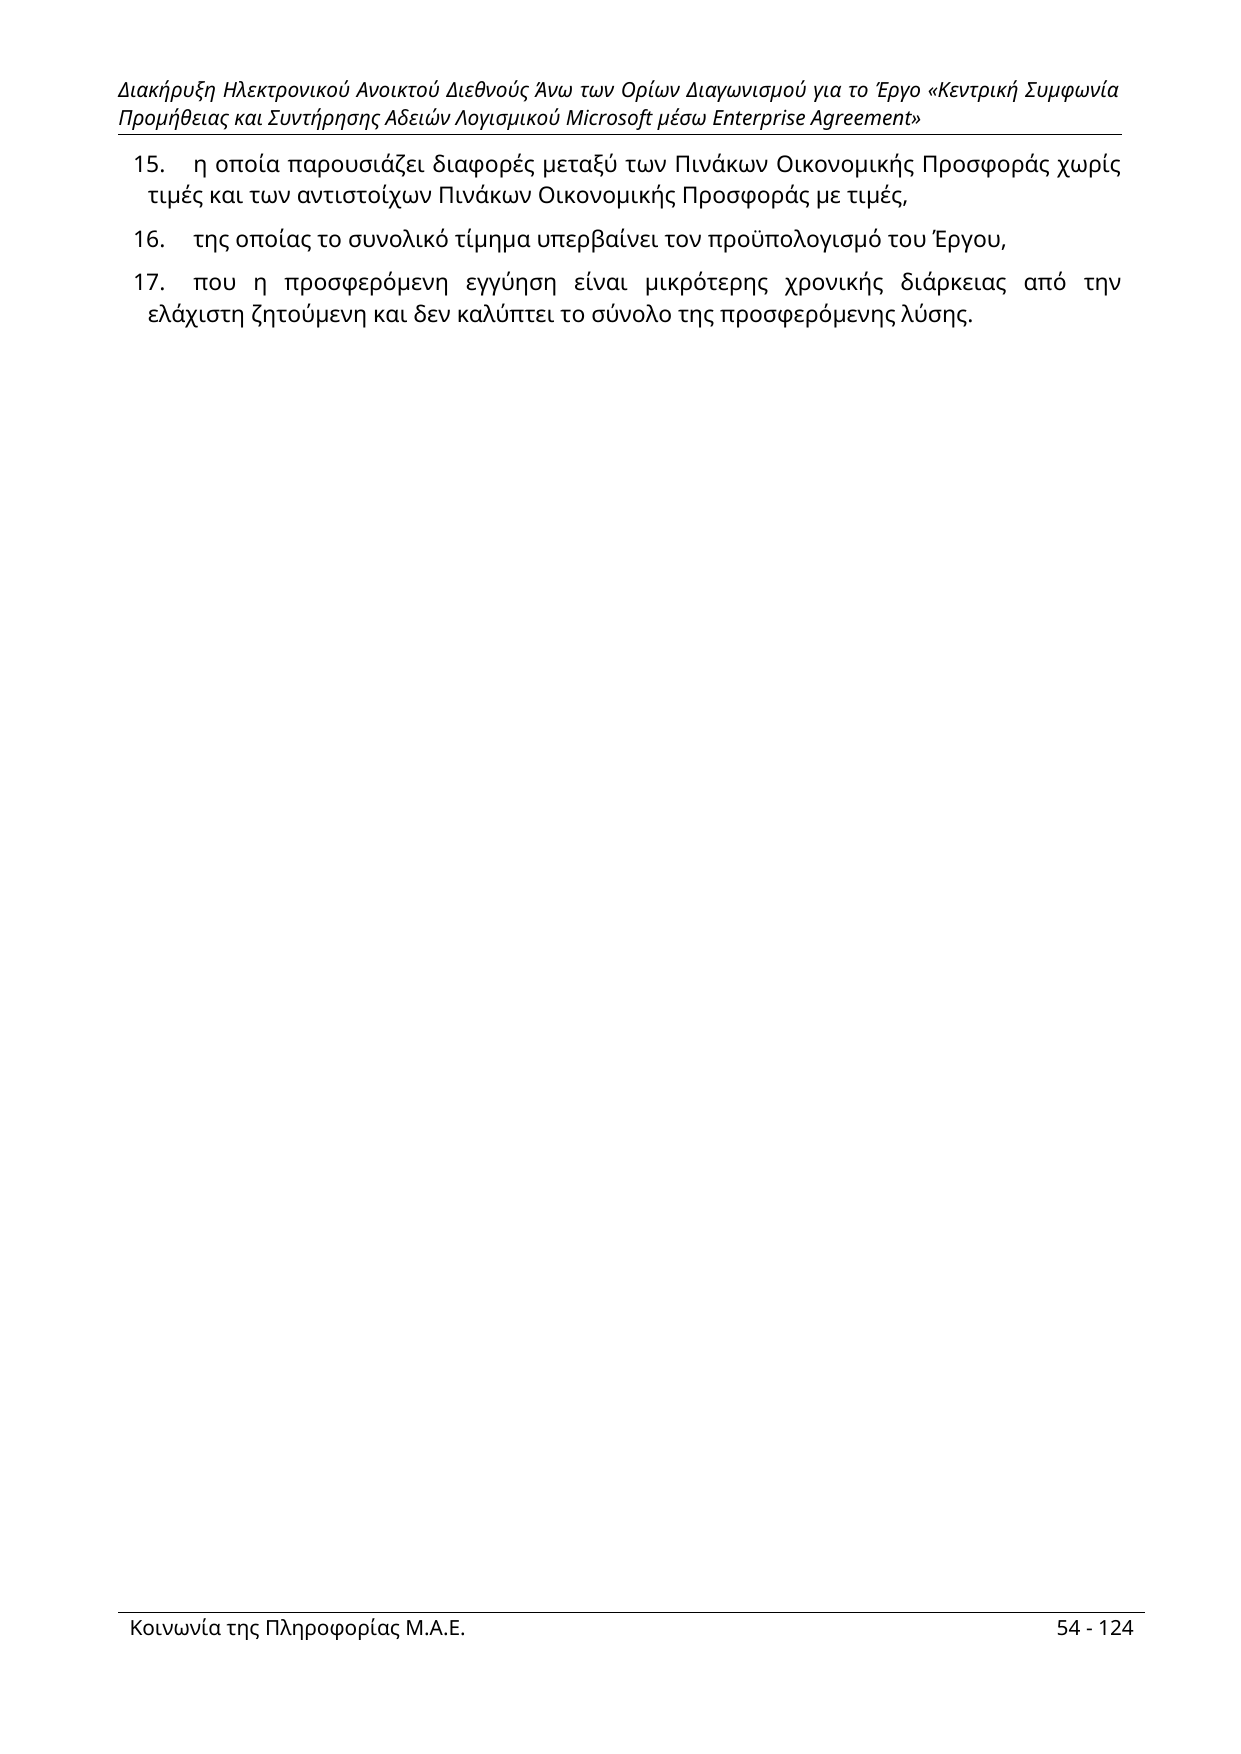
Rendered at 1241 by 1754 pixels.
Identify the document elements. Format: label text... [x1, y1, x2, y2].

list της οποίας το συνολικό τίμημα υπερβαίνει τον προϋπολογισμό του Έργου, [133, 222, 1122, 254]
list η οποία παρουσιάζει διαφορές μεταξύ των Πινάκων Οικονομικής Προσφοράς χωρίς τιμές και των αντιστοίχων Πινάκων Οικονομικής Προσφοράς με τιμές, [133, 147, 1122, 210]
list που η προσφερόμενη εγγύηση είναι μικρότερης χρονικής διάρκειας από την ελάχιστη ζητούμενη και δεν καλύπτει το σύνολο της προσφερόμενης λύσης. [133, 266, 1122, 329]
